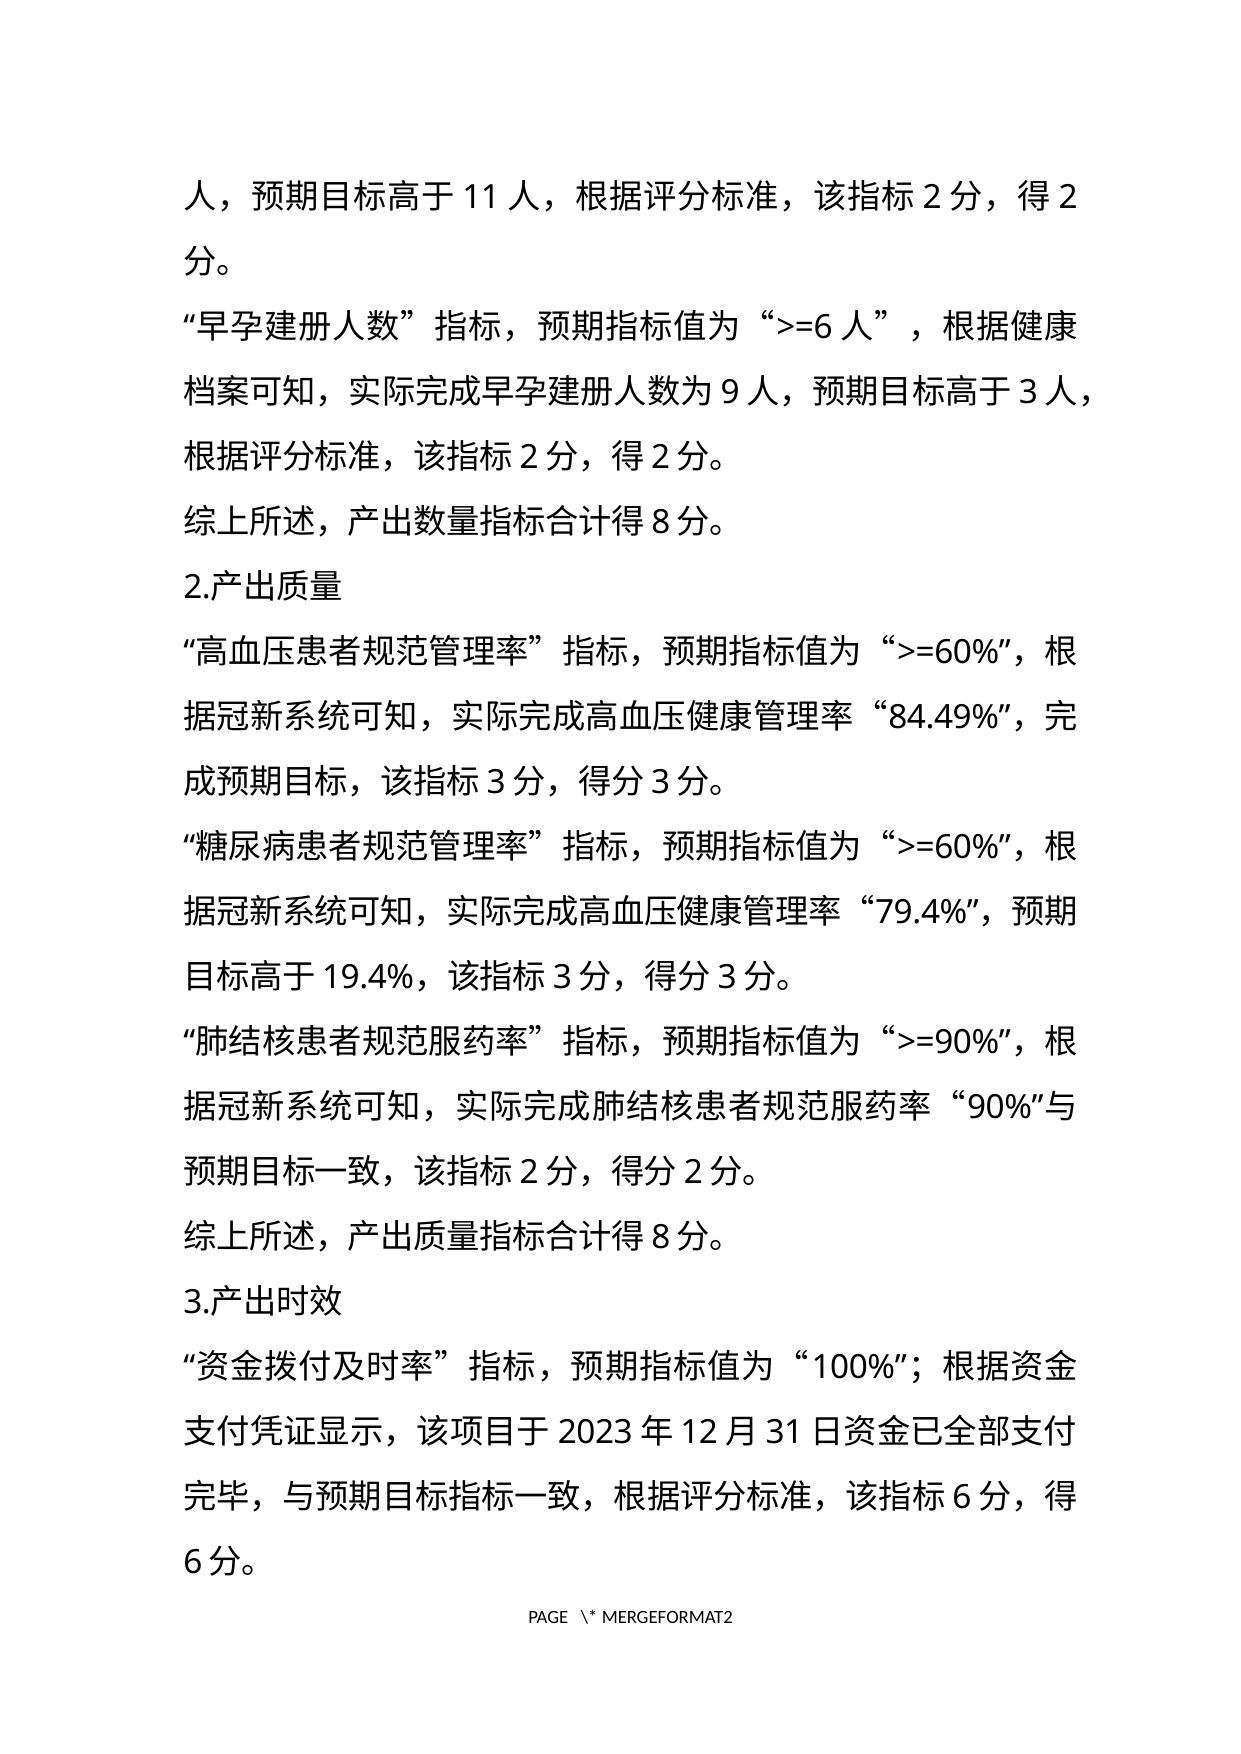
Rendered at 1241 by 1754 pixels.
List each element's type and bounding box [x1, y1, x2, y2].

text [183, 162, 1078, 1592]
